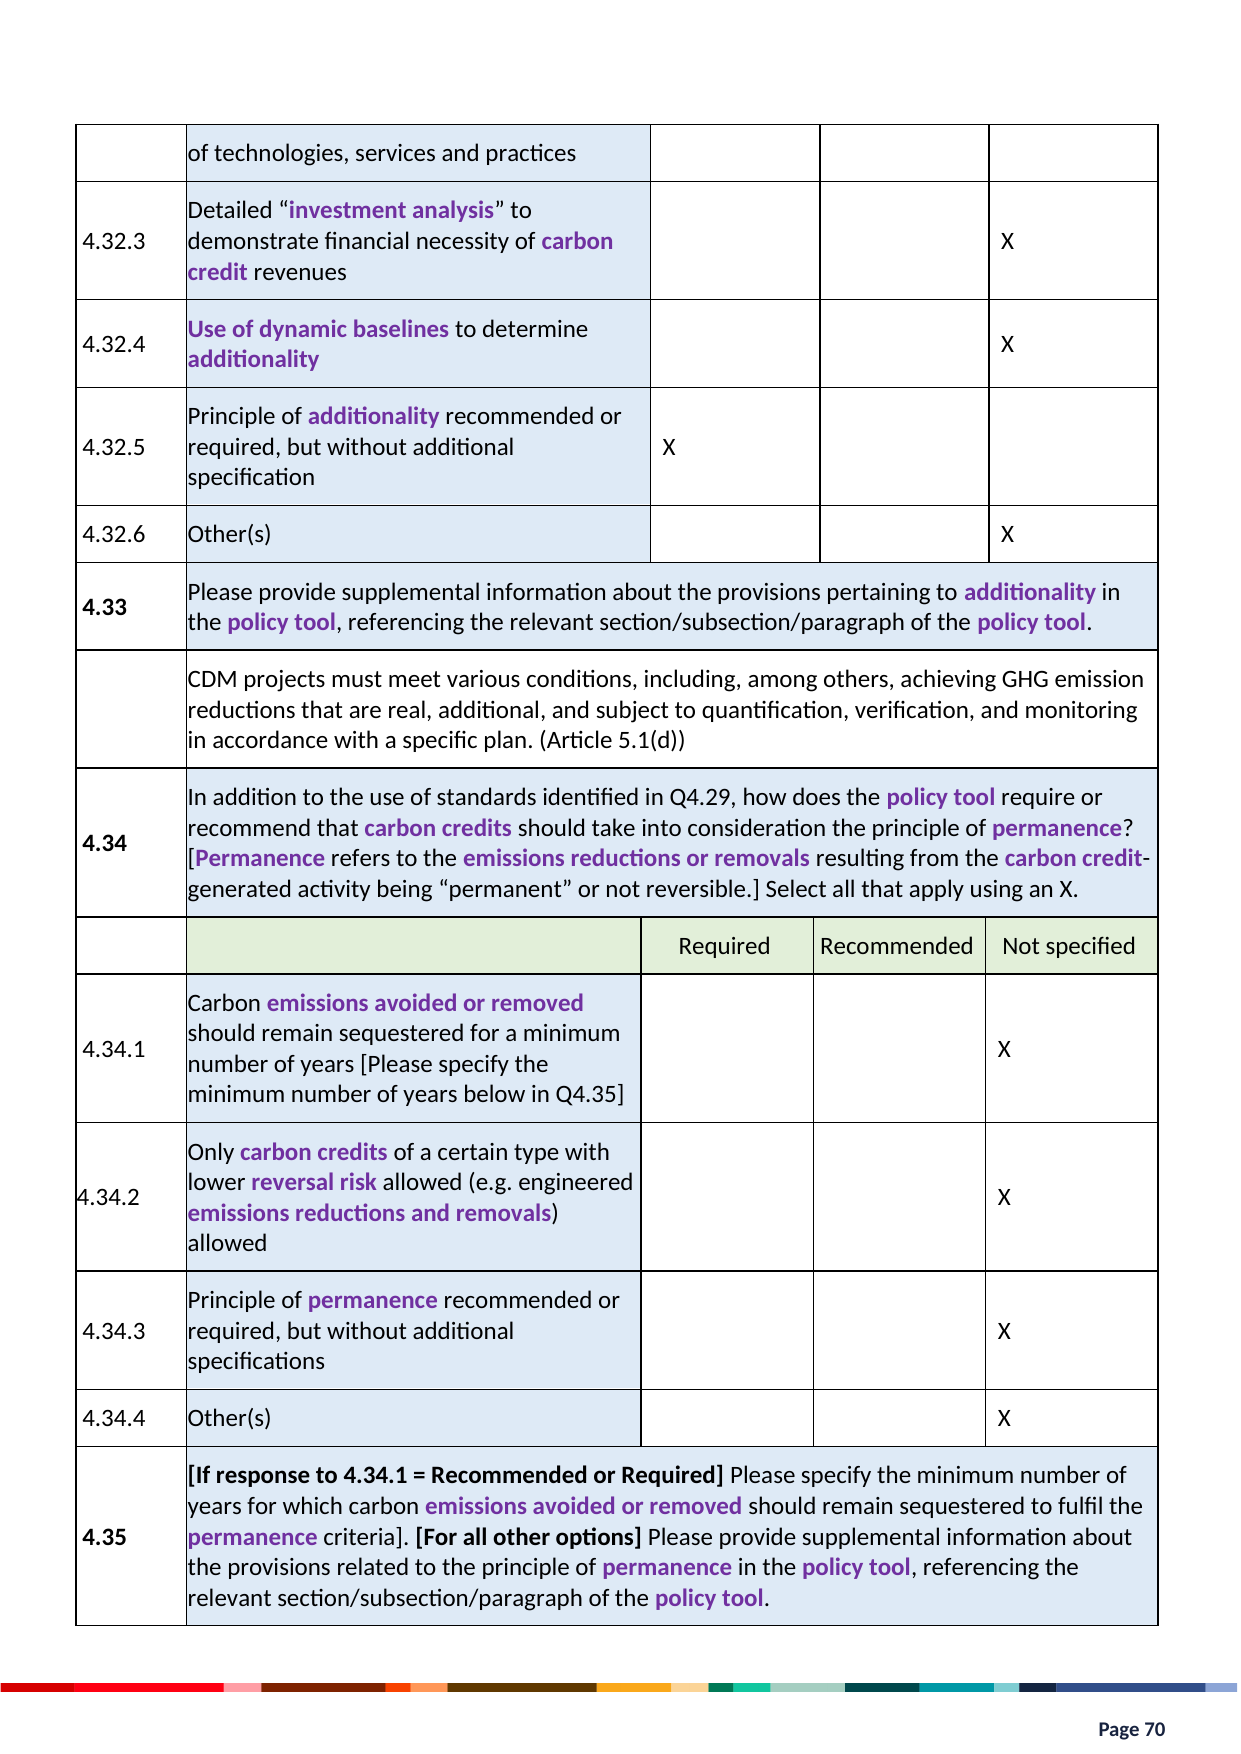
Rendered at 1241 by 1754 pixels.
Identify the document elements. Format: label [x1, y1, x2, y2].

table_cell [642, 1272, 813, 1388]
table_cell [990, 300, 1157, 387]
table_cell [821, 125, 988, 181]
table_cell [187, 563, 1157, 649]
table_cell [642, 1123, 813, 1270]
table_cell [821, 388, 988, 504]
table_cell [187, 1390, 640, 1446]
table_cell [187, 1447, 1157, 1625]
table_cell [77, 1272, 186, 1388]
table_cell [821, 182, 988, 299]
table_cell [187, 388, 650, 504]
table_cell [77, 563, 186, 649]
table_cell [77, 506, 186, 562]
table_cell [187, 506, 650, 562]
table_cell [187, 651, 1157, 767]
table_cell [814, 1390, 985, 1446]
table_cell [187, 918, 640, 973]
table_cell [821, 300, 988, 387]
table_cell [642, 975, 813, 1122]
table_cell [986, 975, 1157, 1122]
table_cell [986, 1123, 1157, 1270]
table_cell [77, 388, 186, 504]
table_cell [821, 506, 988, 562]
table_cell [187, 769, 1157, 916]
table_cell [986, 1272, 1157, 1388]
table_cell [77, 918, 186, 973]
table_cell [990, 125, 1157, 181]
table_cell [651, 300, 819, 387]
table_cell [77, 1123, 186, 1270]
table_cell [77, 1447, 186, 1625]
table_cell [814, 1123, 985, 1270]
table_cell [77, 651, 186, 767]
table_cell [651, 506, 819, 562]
picture [0, 1683, 1236, 1692]
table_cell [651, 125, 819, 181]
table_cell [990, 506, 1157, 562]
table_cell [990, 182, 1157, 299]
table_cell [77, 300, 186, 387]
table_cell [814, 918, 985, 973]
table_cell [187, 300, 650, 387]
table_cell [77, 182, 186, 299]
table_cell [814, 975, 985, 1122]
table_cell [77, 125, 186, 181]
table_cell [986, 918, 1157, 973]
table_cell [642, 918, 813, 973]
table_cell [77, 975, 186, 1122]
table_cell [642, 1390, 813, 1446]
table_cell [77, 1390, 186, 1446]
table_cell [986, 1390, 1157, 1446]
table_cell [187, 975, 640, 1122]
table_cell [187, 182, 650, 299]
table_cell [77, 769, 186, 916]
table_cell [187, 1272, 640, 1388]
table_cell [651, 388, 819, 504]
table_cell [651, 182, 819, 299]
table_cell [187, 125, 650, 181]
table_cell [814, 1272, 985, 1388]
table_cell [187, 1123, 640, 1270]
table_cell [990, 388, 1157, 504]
